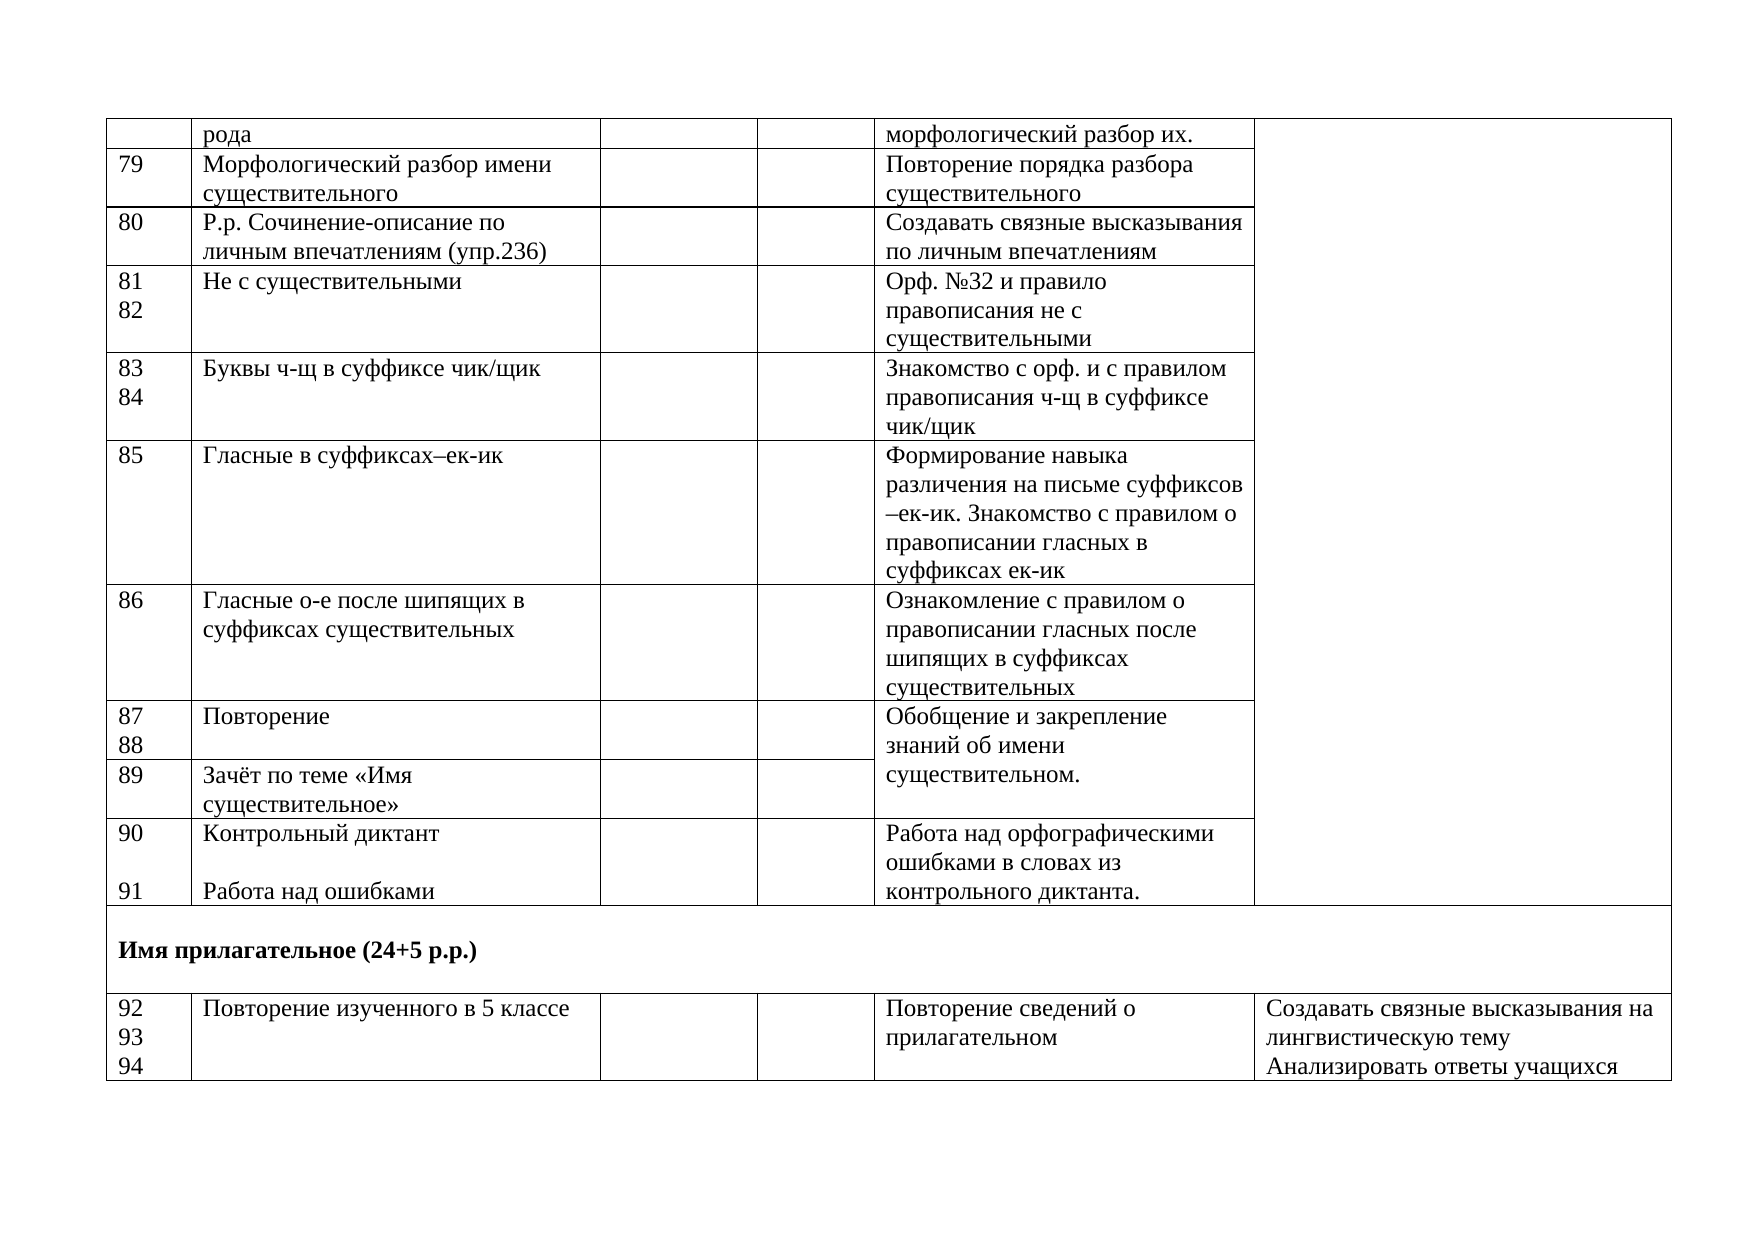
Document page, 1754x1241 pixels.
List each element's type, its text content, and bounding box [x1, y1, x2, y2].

table_cell [601, 819, 757, 905]
table_cell Повторение изученного в 5 классе [192, 994, 600, 1080]
table_cell 85 [107, 441, 191, 584]
table_cell [601, 266, 757, 352]
table_cell 79 [107, 149, 191, 206]
table_cell 81 82 [107, 266, 191, 352]
table_cell 83 84 [107, 353, 191, 439]
table_cell Ознакомление с правилом о правописании гласных после шипящих в суффиксах существительных [875, 585, 1254, 700]
table_cell [758, 994, 874, 1080]
table_cell [601, 353, 757, 439]
table_cell Формирование навыка различения на письме суффиксов –ек-ик. Знакомство с правилом о правописании гласных в суффиксах ек-ик [875, 441, 1254, 584]
table_cell Гласные в суффиксах–ек-ик [192, 441, 600, 584]
table_cell Создавать связные высказывания по личным впечатлениям [875, 208, 1254, 265]
table_cell Работа над орфографическими ошибками в словах из контрольного диктанта. [875, 819, 1254, 905]
table_cell Морфологический разбор имени существительного [192, 149, 600, 206]
table_cell [601, 208, 757, 265]
table_cell 80 [107, 208, 191, 265]
table_cell Не с существительными [192, 266, 600, 352]
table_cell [192, 119, 600, 148]
table_cell [758, 353, 874, 439]
table_cell Повторение сведений о прилагательном [875, 994, 1254, 1080]
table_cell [875, 119, 1254, 148]
table_cell Знакомство с орф. и с правилом правописания ч-щ в суффиксе чик/щик [875, 353, 1254, 439]
table_cell [601, 994, 757, 1080]
table_cell [601, 585, 757, 700]
table_cell Повторение [192, 701, 600, 759]
table_cell [758, 149, 874, 206]
table_cell [758, 208, 874, 265]
table_cell [758, 760, 874, 817]
table_cell 86 [107, 585, 191, 700]
table_cell [601, 119, 757, 148]
table_cell [758, 266, 874, 352]
table_cell [601, 760, 757, 817]
table_cell Буквы ч-щ в суффиксе чик/щик [192, 353, 600, 439]
table_cell [758, 701, 874, 759]
table_cell Контрольный диктант Работа над ошибками [192, 819, 600, 905]
table_cell [601, 701, 757, 759]
table_cell [758, 585, 874, 700]
table_cell Повторение порядка разбора существительного [875, 149, 1254, 206]
table_cell Имя прилагательное (24+5 р.р.) [107, 906, 1671, 992]
table_cell [758, 119, 874, 148]
table_cell Гласные о-е после шипящих в суффиксах существительных [192, 585, 600, 700]
table_cell 89 [107, 760, 191, 817]
table_cell Зачёт по теме «Имя существительное» [192, 760, 600, 817]
table_cell 78 [107, 119, 191, 148]
table_cell 92 93 94 [107, 994, 191, 1080]
table_cell [758, 819, 874, 905]
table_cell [1255, 994, 1671, 1080]
table_cell [601, 149, 757, 206]
table_cell [601, 441, 757, 584]
table_cell 90 91 [107, 819, 191, 905]
table_cell Обобщение и закрепление знаний об имени существительном. [875, 701, 1254, 817]
table_cell Орф. №32 и правило правописания не с существительными [875, 266, 1254, 352]
table_cell [758, 441, 874, 584]
table_cell Р.р. Сочинение-описание по личным впечатлениям (упр.236) [192, 208, 600, 265]
table_cell 87 88 [107, 701, 191, 759]
